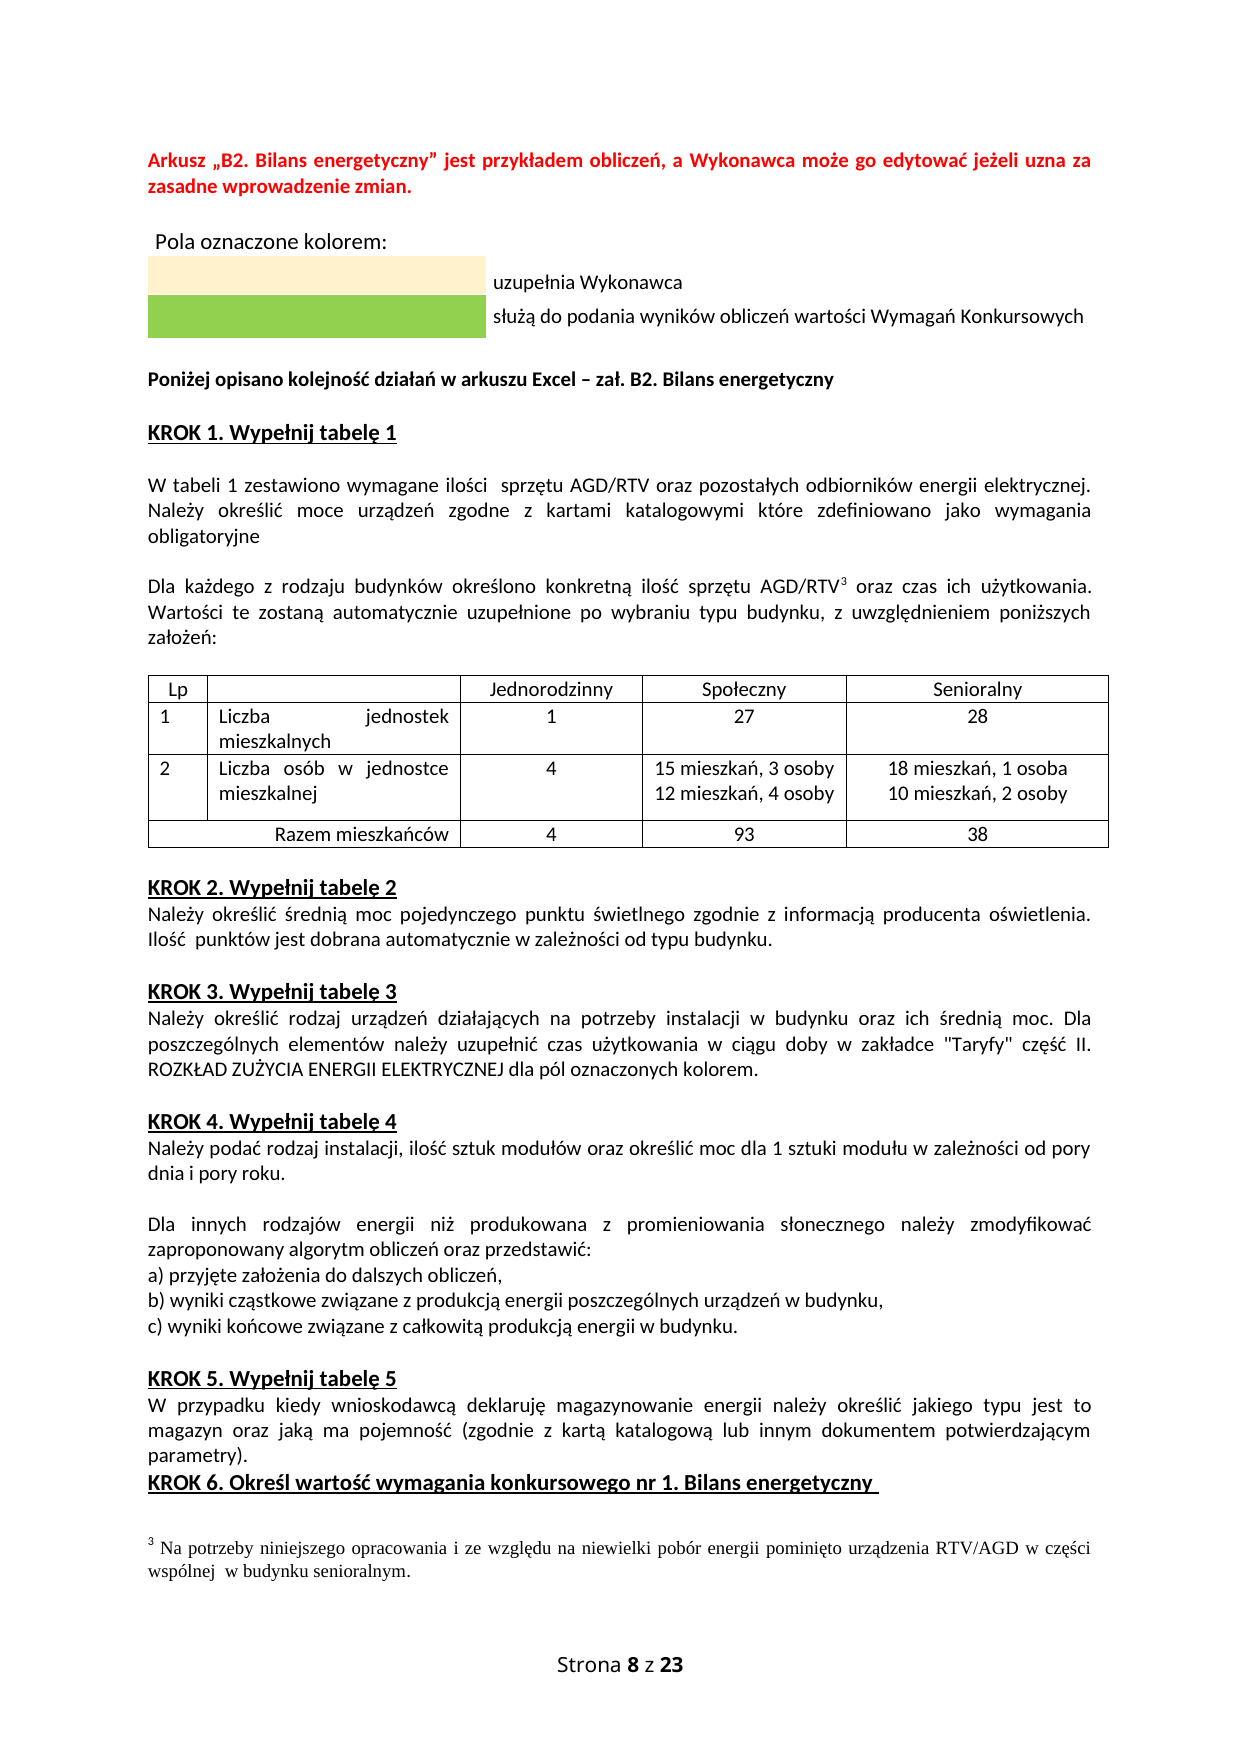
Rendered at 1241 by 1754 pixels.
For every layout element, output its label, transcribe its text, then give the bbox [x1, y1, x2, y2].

text Poniżej opisano kolejność działań w arkuszu Excel – zał. B2. Bilans energetyczny [148, 366, 1093, 391]
table_cell 4 [461, 821, 642, 847]
table_header Pola oznaczone kolorem: [148, 226, 1093, 256]
table_cell [148, 295, 486, 338]
table_cell 1 [149, 703, 207, 754]
table_cell 15 mieszkań, 3 osoby 12 mieszkań, 4 osoby [643, 755, 846, 820]
table_cell uzupełnia Wykonawca [486, 256, 1093, 294]
text Należy określić średnią moc pojedynczego punktu świetlnego zgodnie z informacją producenta oświetlenia. Ilość punktów jest dobrana automatycznie w zależności od typu budynku. [148, 901, 1093, 952]
text KROK 2. Wypełnij tabelę 2 [148, 873, 1093, 901]
table_header [208, 676, 460, 702]
table_cell 38 [847, 821, 1108, 847]
text KROK 4. Wypełnij tabelę 4 [148, 1107, 1093, 1135]
table_cell Razem mieszkańców [149, 821, 460, 847]
text c) wyniki końcowe związane z całkowitą produkcją energii w budynku. [148, 1313, 1093, 1338]
text KROK 5. Wypełnij tabelę 5 [148, 1364, 1093, 1392]
text KROK 3. Wypełnij tabelę 3 [148, 977, 1093, 1005]
table_header Senioralny [847, 676, 1108, 702]
table_header Społeczny [643, 676, 846, 702]
text a) przyjęte założenia do dalszych obliczeń, [148, 1262, 1093, 1287]
table_cell [148, 256, 486, 294]
text W przypadku kiedy wnioskodawcą deklaruję magazynowanie energii należy określić jakiego typu jest to magazyn oraz jaką ma pojemność (zgodnie z kartą katalogową lub innym dokumentem potwierdzającym parametry). [148, 1392, 1093, 1468]
text b) wyniki cząstkowe związane z produkcją energii poszczególnych urządzeń w budynku, [148, 1287, 1093, 1313]
table_cell 2 [149, 755, 207, 820]
text Należy określić rodzaj urządzeń działających na potrzeby instalacji w budynku oraz ich średnią moc. Dla poszczególnych elementów należy uzupełnić czas użytkowania w ciągu doby w zakładce "Taryfy" część II. ROZKŁAD ZUŻYCIA ENERGII ELEKTRYCZNEJ dla pól oznaczonych kolorem. [148, 1005, 1093, 1082]
table_cell 18 mieszkań, 1 osoba 10 mieszkań, 2 osoby [847, 755, 1108, 820]
text Arkusz „B2. Bilans energetyczny” jest przykładem obliczeń, a Wykonawca może go edytować jeżeli uzna za zasadne wprowadzenie zmian. [148, 148, 1093, 198]
text Należy podać rodzaj instalacji, ilość sztuk modułów oraz określić moc dla 1 sztuki modułu w zależności od pory dnia i pory roku. [148, 1135, 1093, 1186]
table_cell Liczba jednostek mieszkalnych [208, 703, 460, 754]
text KROK 6. Określ wartość wymagania konkursowego nr 1. Bilans energetyczny [148, 1468, 1093, 1496]
table_cell 1 [461, 703, 642, 754]
text Dla każdego z rodzaju budynków określono konkretną ilość sprzętu AGD/RTV oraz czas ich użytkowania. Wartości te zostaną automatycznie uzupełnione po wybraniu typu budynku, z uwzględnieniem poniższych założeń: [148, 574, 1093, 650]
text Dla innych rodzajów energii niż produkowana z promieniowania słonecznego należy zmodyfikować zaproponowany algorytm obliczeń oraz przedstawić: [148, 1211, 1093, 1262]
table_cell 4 [461, 755, 642, 820]
table_cell 93 [643, 821, 846, 847]
table_header Jednorodzinny [461, 676, 642, 702]
text W tabeli 1 zestawiono wymagane ilości sprzętu AGD/RTV oraz pozostałych odbiorników energii elektrycznej. Należy określić moce urządzeń zgodne z kartami katalogowymi które zdefiniowano jako wymagania obligatoryjne [148, 472, 1093, 548]
table_header Lp [149, 676, 207, 702]
table_cell służą do podania wyników obliczeń wartości Wymagań Konkursowych [486, 295, 1093, 338]
table_cell Liczba osób w jednostce mieszkalnej [208, 755, 460, 820]
text KROK 1. Wypełnij tabelę 1 [148, 418, 1093, 447]
table_cell 28 [847, 703, 1108, 754]
table_cell 27 [643, 703, 846, 754]
